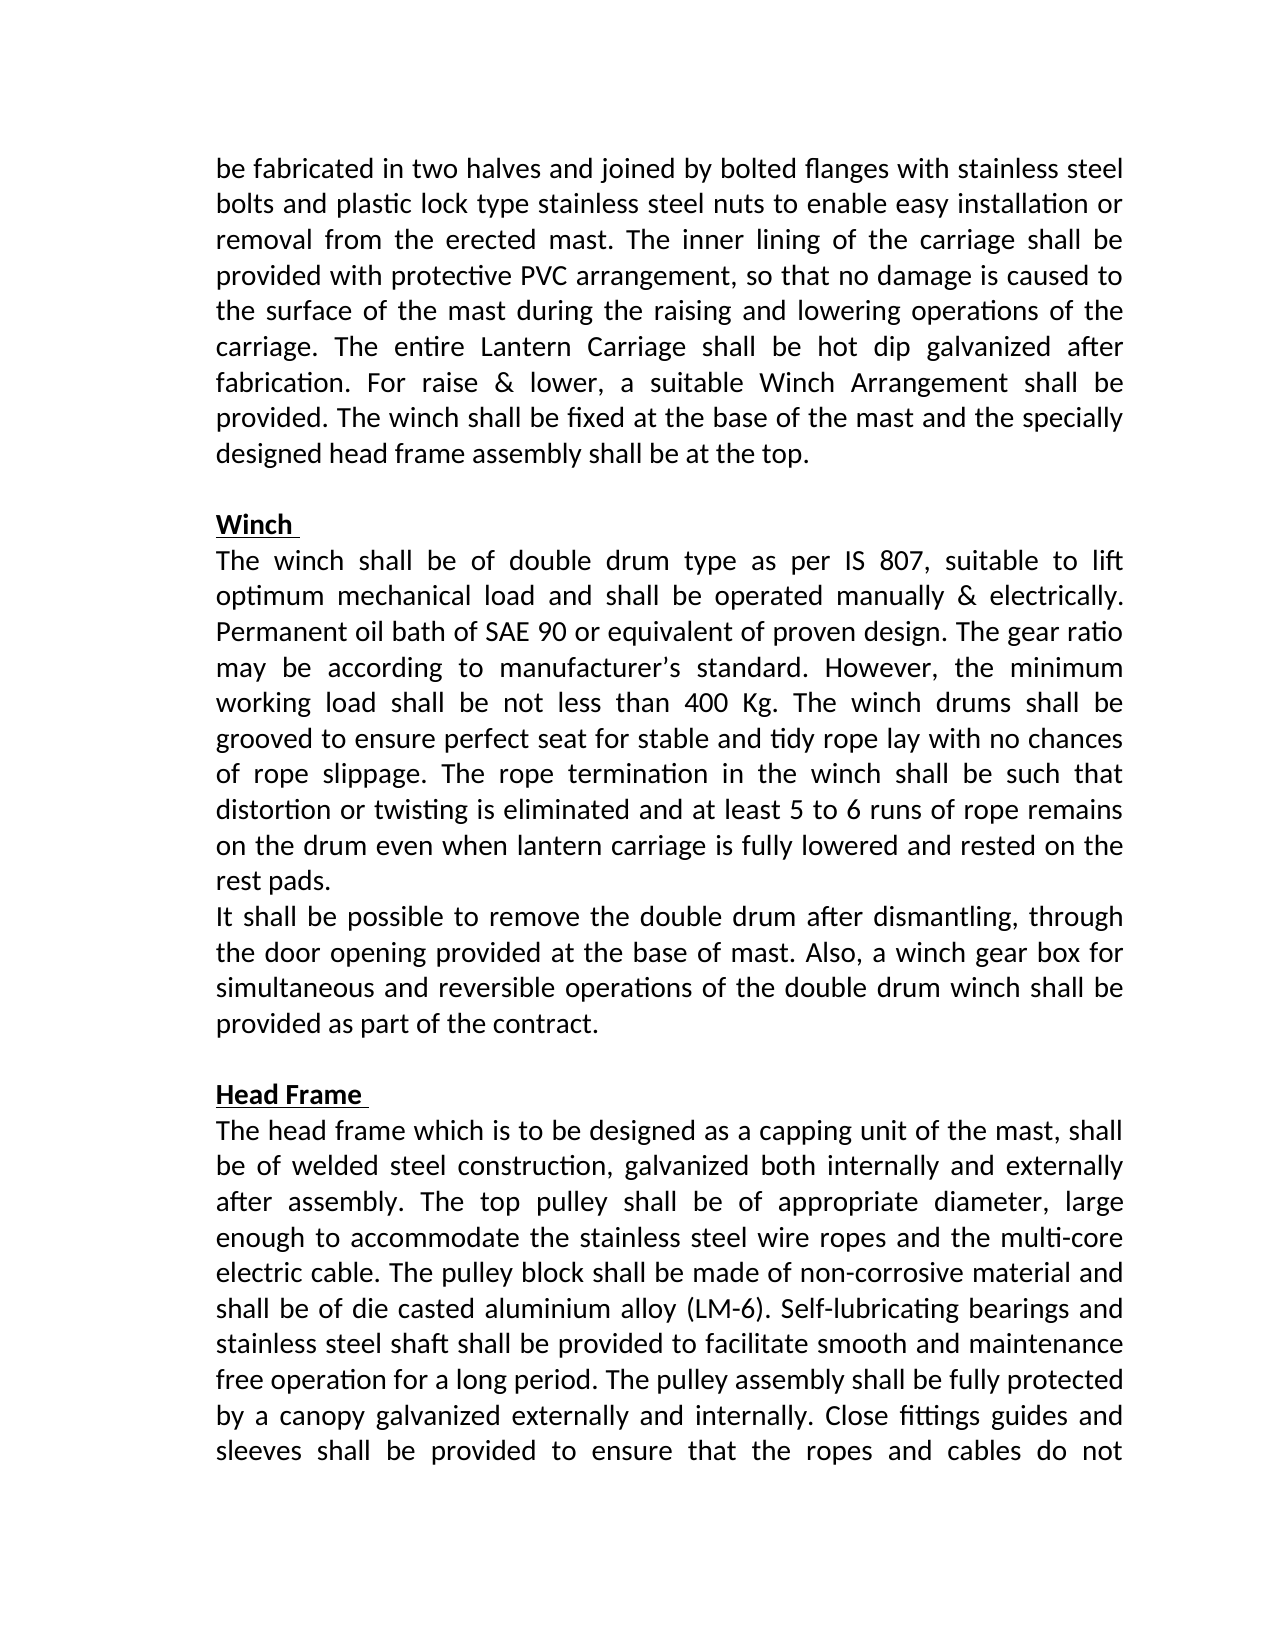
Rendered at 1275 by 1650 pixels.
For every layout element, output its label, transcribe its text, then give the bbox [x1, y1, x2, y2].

list The winch shall be of double drum type as per IS 807, suitable to lift optimum mechanical load and shall be operated manually & electrically. Permanent oil bath of SAE 90 or equivalent of proven design. The gear ratio may be according to manufacturer’s standard. However, the minimum working load shall be not less than 400 Kg. The winch drums shall be grooved to ensure perfect seat for stable and tidy rope lay with no chances of rope slippage. The rope termination in the winch shall be such that distortion or twisting is eliminated and at least 5 to 6 runs of rope remains on the drum even when lantern carriage is fully lowered and rested on the rest pads. [216, 542, 1125, 898]
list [216, 150, 1125, 471]
list Head Frame [216, 1076, 1125, 1112]
list It shall be possible to remove the double drum after dismantling, through the door opening provided at the base of mast. Also, a winch gear box for simultaneous and reversible operations of the double drum winch shall be provided as part of the contract. [216, 898, 1125, 1041]
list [216, 1112, 1125, 1468]
list Winch [216, 506, 1125, 542]
